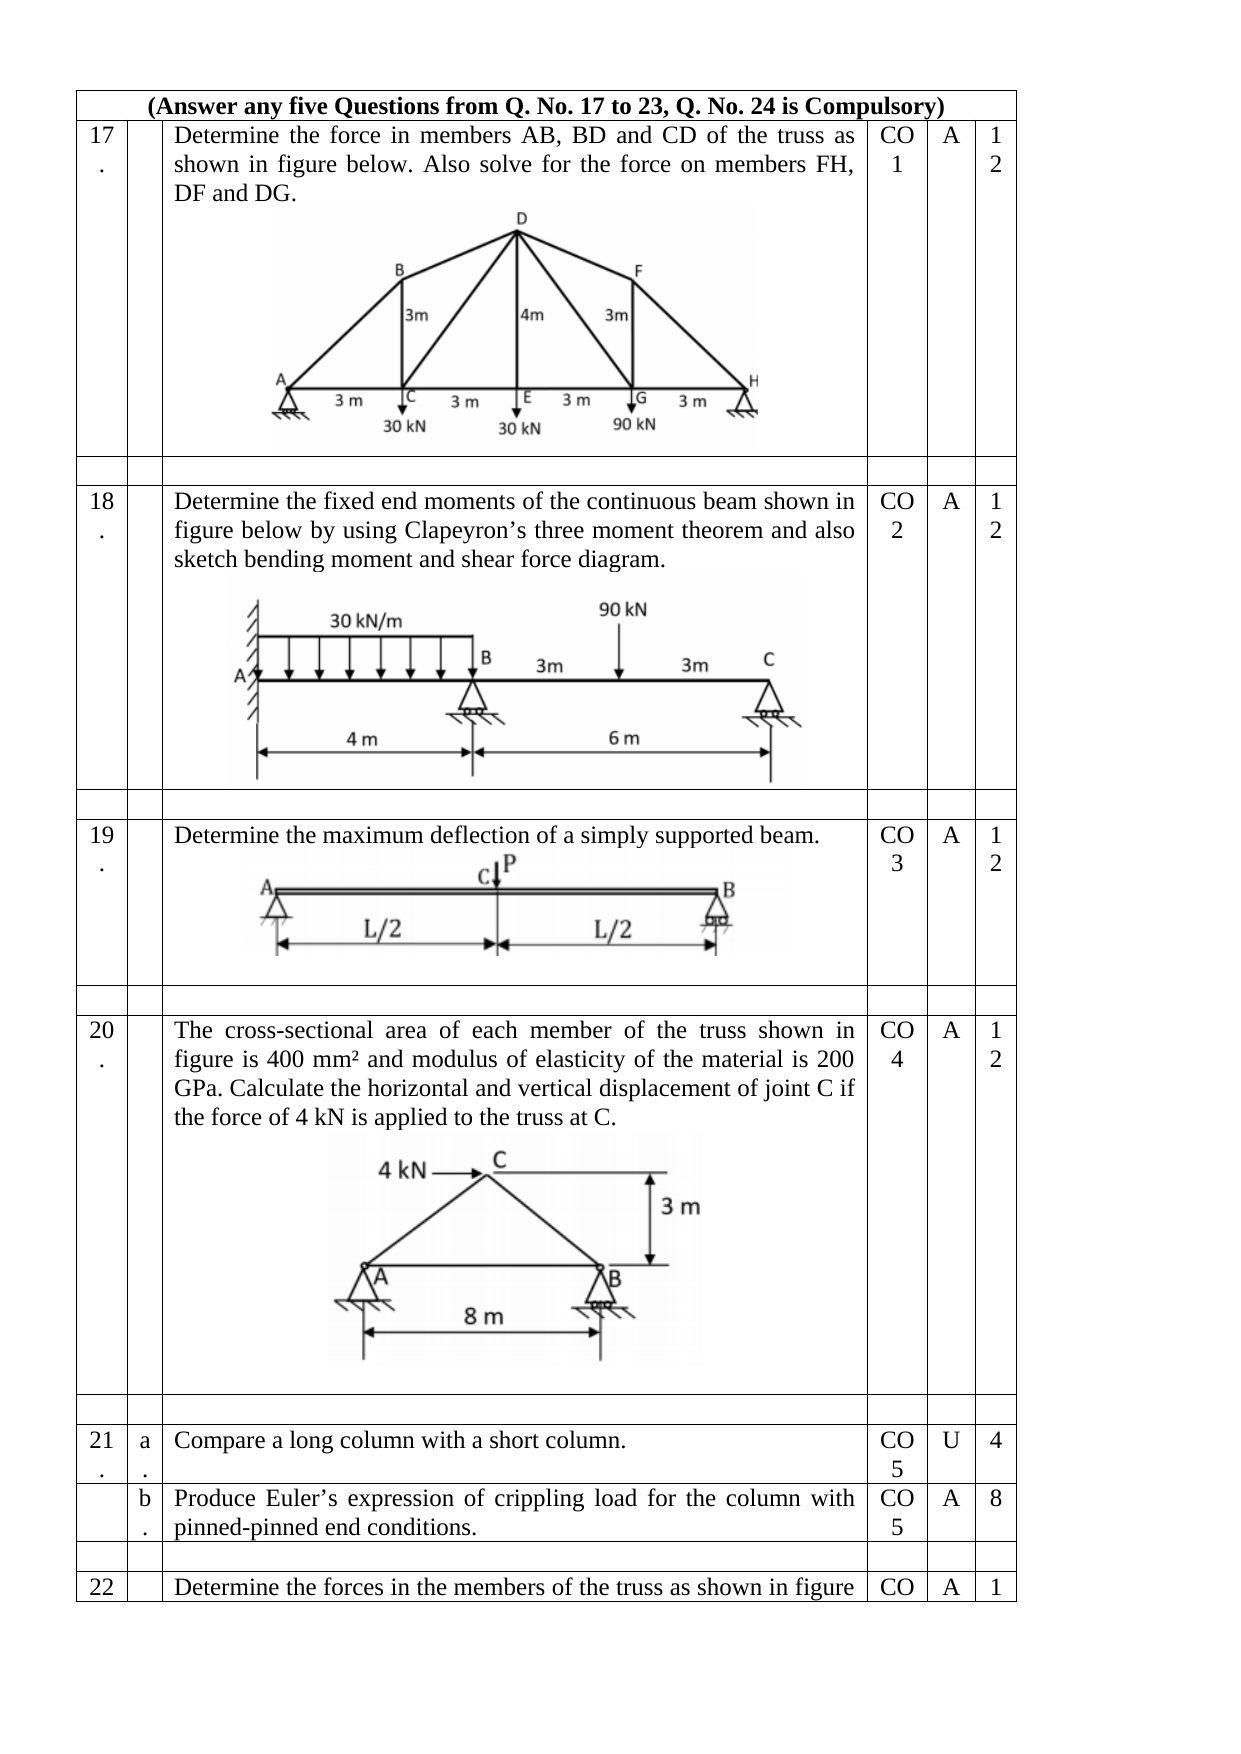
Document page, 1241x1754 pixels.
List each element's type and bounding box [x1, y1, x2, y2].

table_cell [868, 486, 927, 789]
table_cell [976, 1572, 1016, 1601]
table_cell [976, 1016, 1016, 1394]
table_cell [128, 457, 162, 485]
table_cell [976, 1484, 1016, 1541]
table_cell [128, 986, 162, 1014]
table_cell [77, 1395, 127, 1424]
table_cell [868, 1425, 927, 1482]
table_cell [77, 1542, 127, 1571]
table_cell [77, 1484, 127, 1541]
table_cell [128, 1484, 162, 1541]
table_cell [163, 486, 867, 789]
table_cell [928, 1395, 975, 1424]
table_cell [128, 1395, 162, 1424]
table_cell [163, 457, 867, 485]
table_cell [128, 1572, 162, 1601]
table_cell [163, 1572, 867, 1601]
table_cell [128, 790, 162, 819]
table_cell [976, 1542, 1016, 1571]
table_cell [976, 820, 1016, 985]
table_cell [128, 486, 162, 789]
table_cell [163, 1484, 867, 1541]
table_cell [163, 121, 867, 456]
picture [243, 848, 787, 956]
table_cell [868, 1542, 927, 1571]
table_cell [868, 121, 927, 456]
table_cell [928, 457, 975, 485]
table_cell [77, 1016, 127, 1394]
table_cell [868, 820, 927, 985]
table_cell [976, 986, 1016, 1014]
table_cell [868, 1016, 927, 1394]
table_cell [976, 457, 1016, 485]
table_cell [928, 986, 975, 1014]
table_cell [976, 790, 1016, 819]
picture [271, 206, 758, 456]
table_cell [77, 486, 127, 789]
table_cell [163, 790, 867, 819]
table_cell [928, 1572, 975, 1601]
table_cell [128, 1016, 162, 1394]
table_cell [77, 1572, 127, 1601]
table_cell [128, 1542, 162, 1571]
picture [327, 1130, 703, 1366]
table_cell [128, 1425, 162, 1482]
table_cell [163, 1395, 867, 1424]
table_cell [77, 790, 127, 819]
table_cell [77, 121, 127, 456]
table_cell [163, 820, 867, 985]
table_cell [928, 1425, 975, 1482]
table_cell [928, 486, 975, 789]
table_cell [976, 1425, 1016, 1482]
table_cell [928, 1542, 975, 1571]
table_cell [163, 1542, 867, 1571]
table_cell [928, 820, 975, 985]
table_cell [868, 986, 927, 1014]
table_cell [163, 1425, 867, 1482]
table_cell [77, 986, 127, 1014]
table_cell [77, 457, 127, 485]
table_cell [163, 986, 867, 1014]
picture [225, 572, 805, 789]
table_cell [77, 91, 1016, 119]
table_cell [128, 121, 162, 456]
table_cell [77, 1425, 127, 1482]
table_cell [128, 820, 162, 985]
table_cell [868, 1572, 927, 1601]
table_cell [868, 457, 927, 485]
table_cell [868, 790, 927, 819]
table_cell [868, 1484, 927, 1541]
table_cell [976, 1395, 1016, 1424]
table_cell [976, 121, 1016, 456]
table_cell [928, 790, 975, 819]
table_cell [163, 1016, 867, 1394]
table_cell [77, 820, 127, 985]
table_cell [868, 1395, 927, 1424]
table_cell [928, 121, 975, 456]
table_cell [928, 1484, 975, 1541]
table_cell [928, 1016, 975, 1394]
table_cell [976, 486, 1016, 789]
